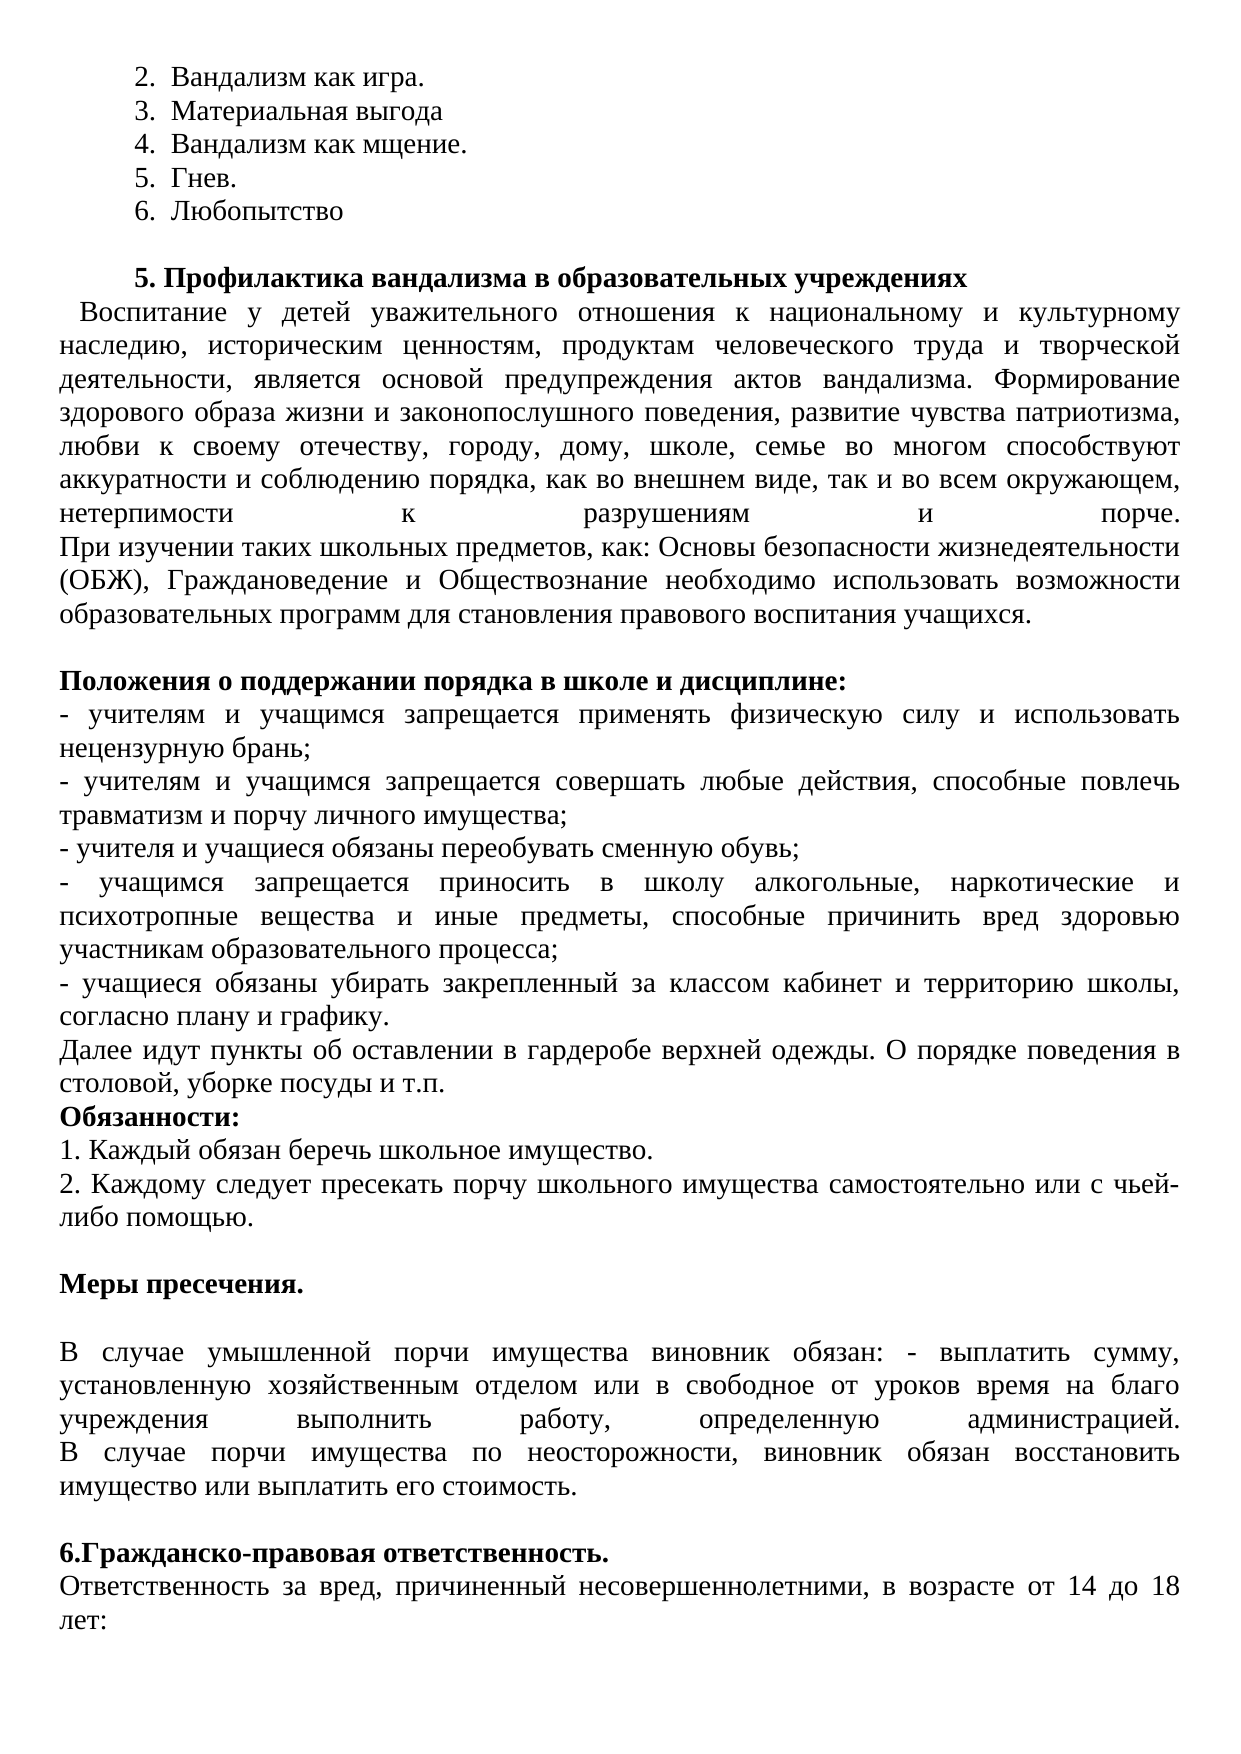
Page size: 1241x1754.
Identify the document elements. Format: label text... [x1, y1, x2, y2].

text - учащимся запрещается приносить в школу алкогольные, наркотические и психотропные вещества и иные предметы, способные причинить вред здоровью участникам образовательного процесса; [59, 864, 1181, 965]
text Положения о поддержании порядка в школе и дисциплине: [59, 663, 1181, 696]
text - учителям и учащимся запрещается совершать любые действия, способные повлечь травматизм и порчу личного имущества; [59, 763, 1181, 831]
text 6. Любопытство [134, 193, 1181, 227]
text 5. Гнев. [134, 160, 1181, 193]
text В случае умышленной порчи имущества виновник обязан: - выплатить сумму, установленную хозяйственным отделом или в свободное от уроков время на благо учреждения выполнить работу, определенную администрацией. В случае порчи имущества по неосторожности, виновник обязан восстановить имущество или выплатить его стоимость. [59, 1300, 1181, 1501]
text Меры пресечения. [59, 1233, 1181, 1300]
text - учащиеся обязаны убирать закрепленный за классом кабинет и территорию школы, согласно плану и графику. [59, 965, 1181, 1032]
text - учителя и учащиеся обязаны переобувать сменную обувь; [59, 831, 1181, 864]
text 3. Материальная выгода [134, 93, 1181, 126]
text Обязанности: 1. Каждый обязан беречь школьное имущество. [59, 1099, 1181, 1166]
text 2. Вандализм как игра. [134, 59, 1181, 93]
text 2. Каждому следует пресекать порчу школьного имущества самостоятельно или с чьей-либо помощью. [59, 1166, 1181, 1233]
text 5. Профилактика вандализма в образовательных учреждениях [134, 260, 1181, 294]
text Воспитание у детей уважительного отношения к национальному и культурному наследию, историческим ценностям, продуктам человеческого труда и творческой деятельности, является основой предупреждения актов вандализма. Формирование здорового образа жизни и законопослушного поведения, развитие чувства патриотизма, любви к своему отечеству, городу, дому, школе, семье во многом способствуют аккуратности и соблюдению порядка, как во внешнем виде, так и во всем окружающем, нетерпимости к разрушениям и порче. При изучении таких школьных предметов, как: Основы безопасности жизнедеятельности (ОБЖ), Граждановедение и Обществознание необходимо использовать возможности образовательных программ для становления правового воспитания учащихся. [59, 294, 1181, 629]
text - учителям и учащимся запрещается применять физическую силу и использовать нецензурную брань; [59, 696, 1181, 763]
text Ответственность за вред, причиненный несовершеннолетними, в возрасте от 14 до 18 лет: [59, 1568, 1181, 1636]
text 4. Вандализм как мщение. [134, 126, 1181, 160]
text Далее идут пункты об оставлении в гардеробе верхней одежды. О порядке поведения в столовой, уборке посуды и т.п. [59, 1032, 1181, 1099]
text 6.Гражданско-правовая ответственность. [59, 1535, 1181, 1568]
